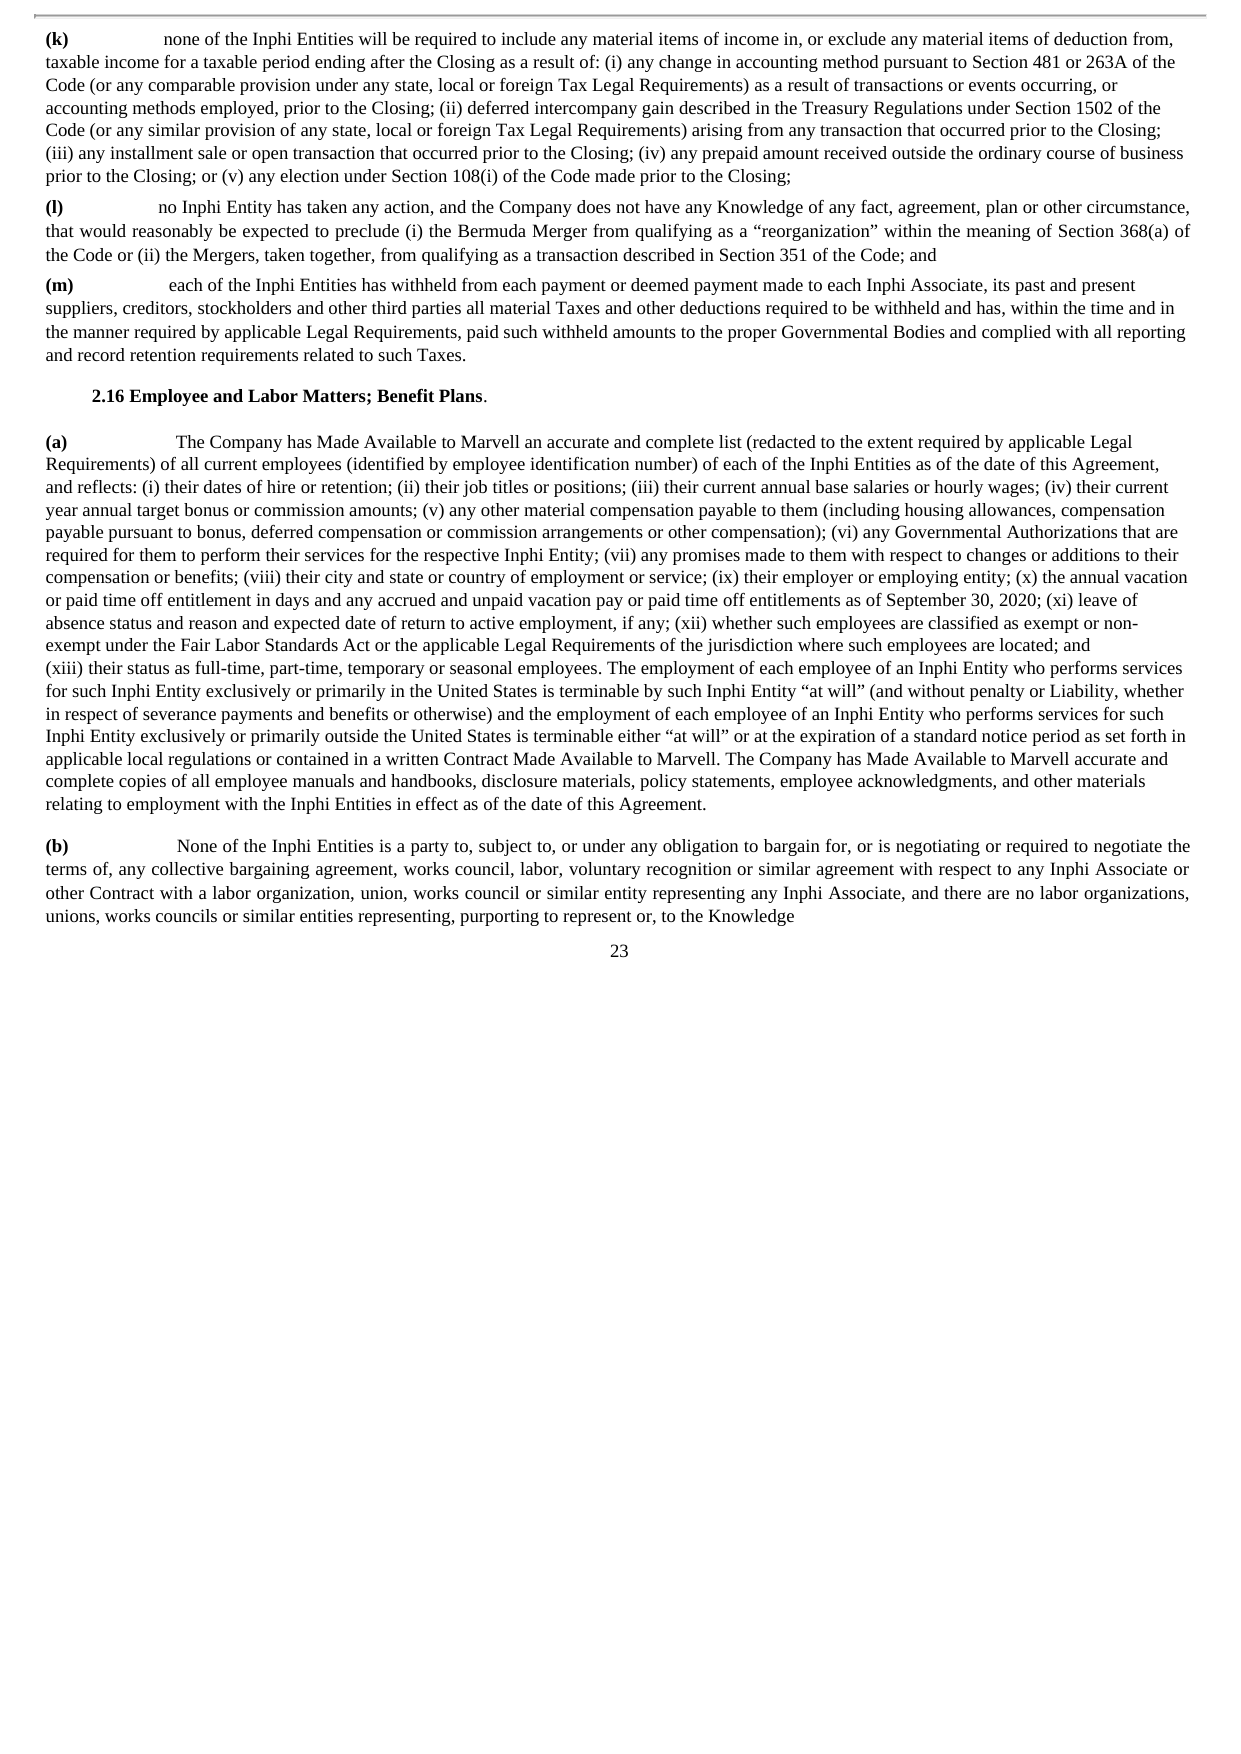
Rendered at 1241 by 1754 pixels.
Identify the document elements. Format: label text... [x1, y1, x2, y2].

list no Inphi Entity has taken any action, and the Company does not have any Knowledge of any fact, agreement, plan or other circumstance, that would reasonably be expected to preclude (i) the Bermuda Merger from qualifying as a “reorganization” within the meaning of Section 368(a) of the Code or (ii) the Mergers, taken together, from qualifying as a transaction described in Section 351 of the Code; and [45, 196, 1192, 265]
list The Company has Made Available to Marvell an accurate and complete list (redacted to the extent required by applicable Legal Requirements) of all current employees (identified by employee identification number) of each of the Inphi Entities as of the date of this Agreement, and reflects: (i) their dates of hire or retention; (ii) their job titles or positions; (iii) their current annual base salaries or hourly wages; (iv) their current year annual target bonus or commission amounts; (v) any other material compensation payable to them (including housing allowances, compensation payable pursuant to bonus, deferred compensation or commission arrangements or other compensation); (vi) any Governmental Authorizations that are required for them to perform their services for the respective Inphi Entity; (vii) any promises made to them with respect to changes or additions to their compensation or benefits; (viii) their city and state or country of employment or service; (ix) their employer or employing entity; (x) the annual vacation or paid time off entitlement in days and any accrued and unpaid vacation pay or paid time off entitlements as of September 30, 2020; (xi) leave of absence status and reason and expected date of return to active employment, if any; (xii) whether such employees are classified as exempt or non-exempt under the Fair Labor Standards Act or the applicable Legal Requirements of the jurisdiction where such employees are located; and [45, 431, 1192, 656]
list each of the Inphi Entities has withheld from each payment or deemed payment made to each Inphi Associate, its past and present suppliers, creditors, stockholders and other third parties all material Taxes and other deductions required to be withheld and has, within the time and in the manner required by applicable Legal Requirements, paid such withheld amounts to the proper Governmental Bodies and complied with all reporting and record retention requirements related to such Taxes. [45, 274, 1192, 365]
list none of the Inphi Entities will be required to include any material items of income in, or exclude any material items of deduction from, taxable income for a taxable period ending after the Closing as a result of: (i) any change in accounting method pursuant to Section 481 or 263A of the Code (or any comparable provision under any state, local or foreign Tax Legal Requirements) as a result of transactions or events occurring, or accounting methods employed, prior to the Closing; (ii) deferred intercompany gain described in the Treasury Regulations under Section 1502 of the Code (or any similar provision of any state, local or foreign Tax Legal Requirements) arising from any transaction that occurred prior to the Closing; (iii) any installment sale or open transaction that occurred prior to the Closing; (iv) any prepaid amount received outside the ordinary course of business prior to the Closing; or (v) any election under Section 108(i) of the Code made prior to the Closing; [45, 28, 1192, 187]
list their status as full-time, part-time, temporary or seasonal employees. The employment of each employee of an Inphi Entity who performs services for such Inphi Entity exclusively or primarily in the United States is terminable by such Inphi Entity “at will” (and without penalty or Liability, whether in respect of severance payments and benefits or otherwise) and the employment of each employee of an Inphi Entity who performs services for such Inphi Entity exclusively or primarily outside the United States is terminable either “at will” or at the expiration of a standard notice period as set forth in applicable local regulations or contained in a written Contract Made Available to Marvell. The Company has Made Available to Marvell accurate and complete copies of all employee manuals and handbooks, disclosure materials, policy statements, employee acknowledgments, and other materials relating to employment with the Inphi Entities in effect as of the date of this Agreement. [45, 657, 1192, 814]
picture [34, 14, 1207, 19]
list None of the Inphi Entities is a party to, subject to, or under any obligation to bargain for, or is negotiating or required to negotiate the terms of, any collective bargaining agreement, works council, labor, voluntary recognition or similar agreement with respect to any Inphi Associate or other Contract with a labor organization, union, works council or similar entity representing any Inphi Associate, and there are no labor organizations, unions, works councils or similar entities representing, purporting to represent or, to the Knowledge [45, 835, 1192, 926]
text 2.16 Employee and Labor Matters; Benefit Plans. [92, 385, 1192, 407]
text 23 [45, 940, 1193, 961]
